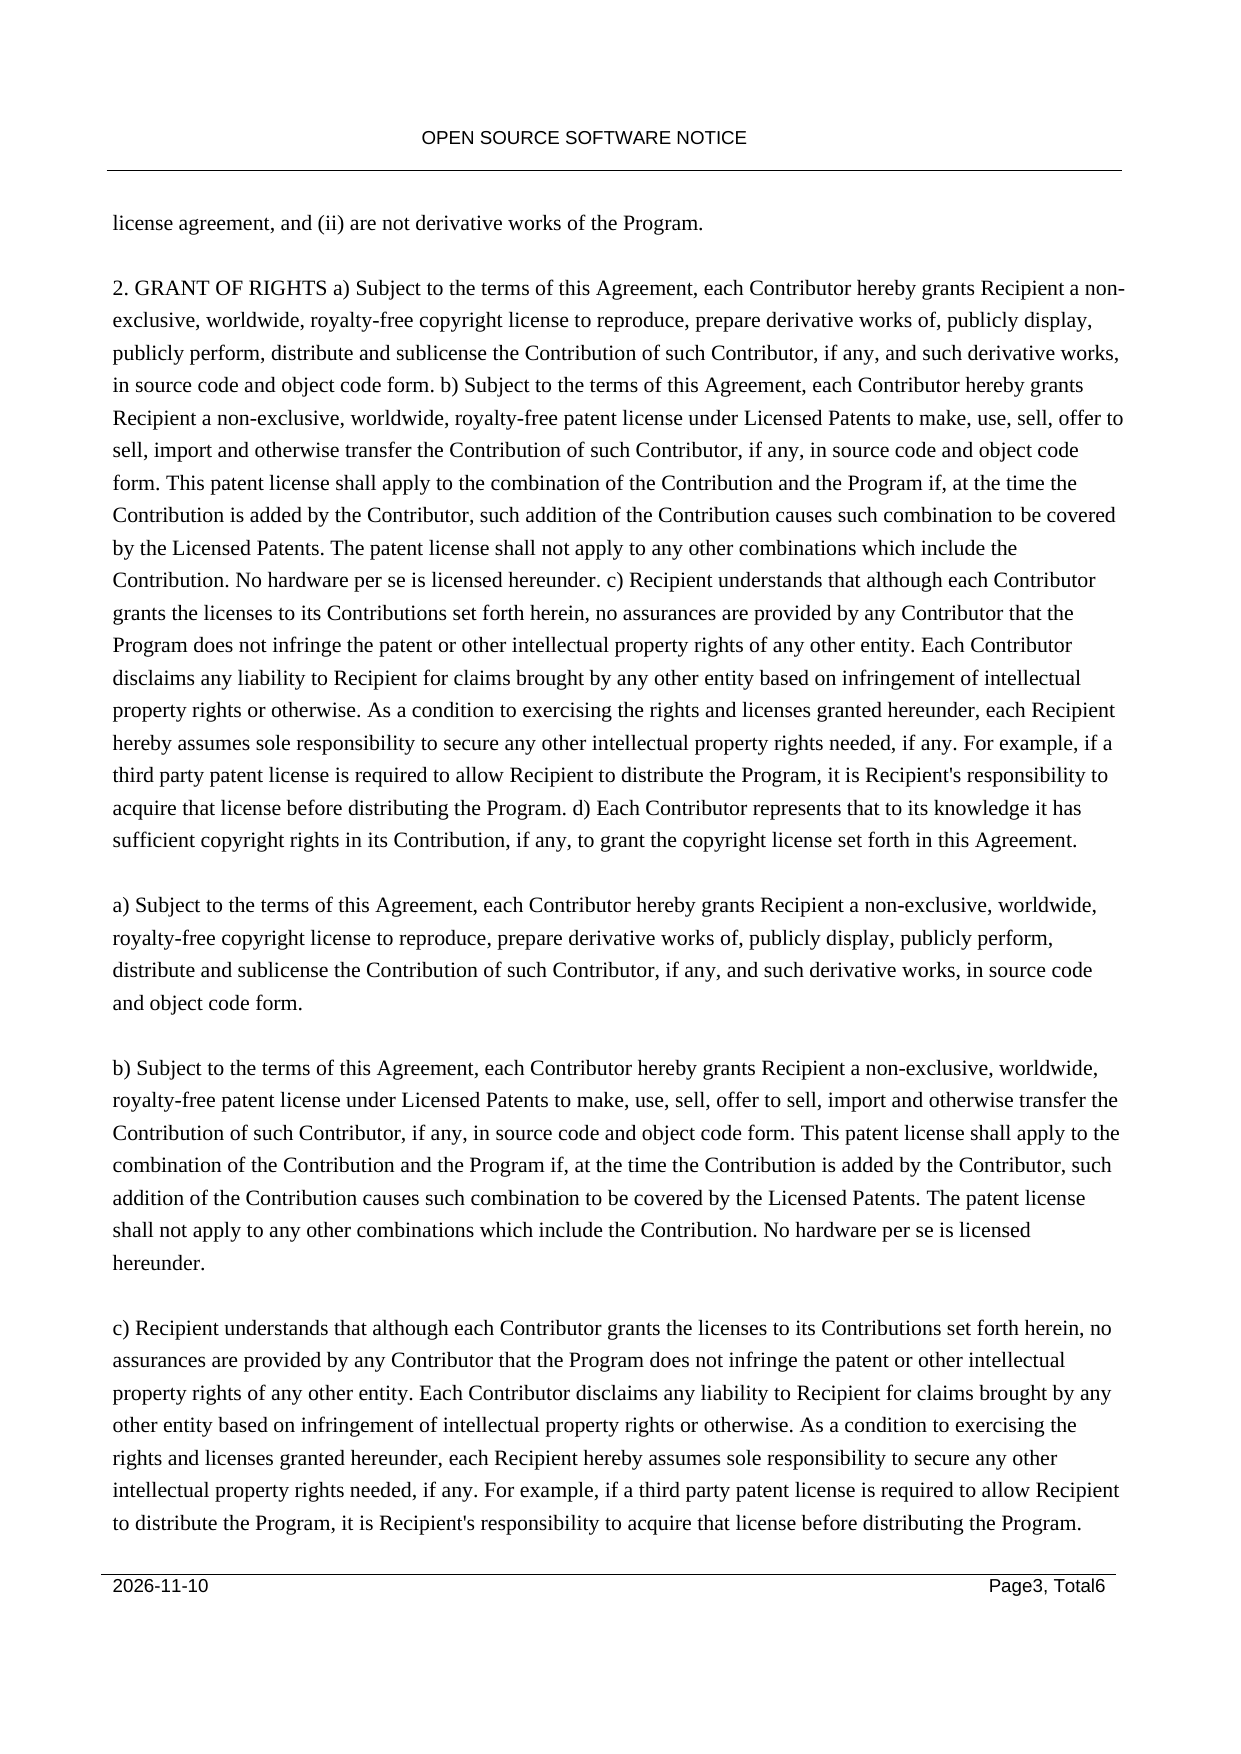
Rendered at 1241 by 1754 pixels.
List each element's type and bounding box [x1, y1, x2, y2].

text [112, 206, 1128, 1539]
